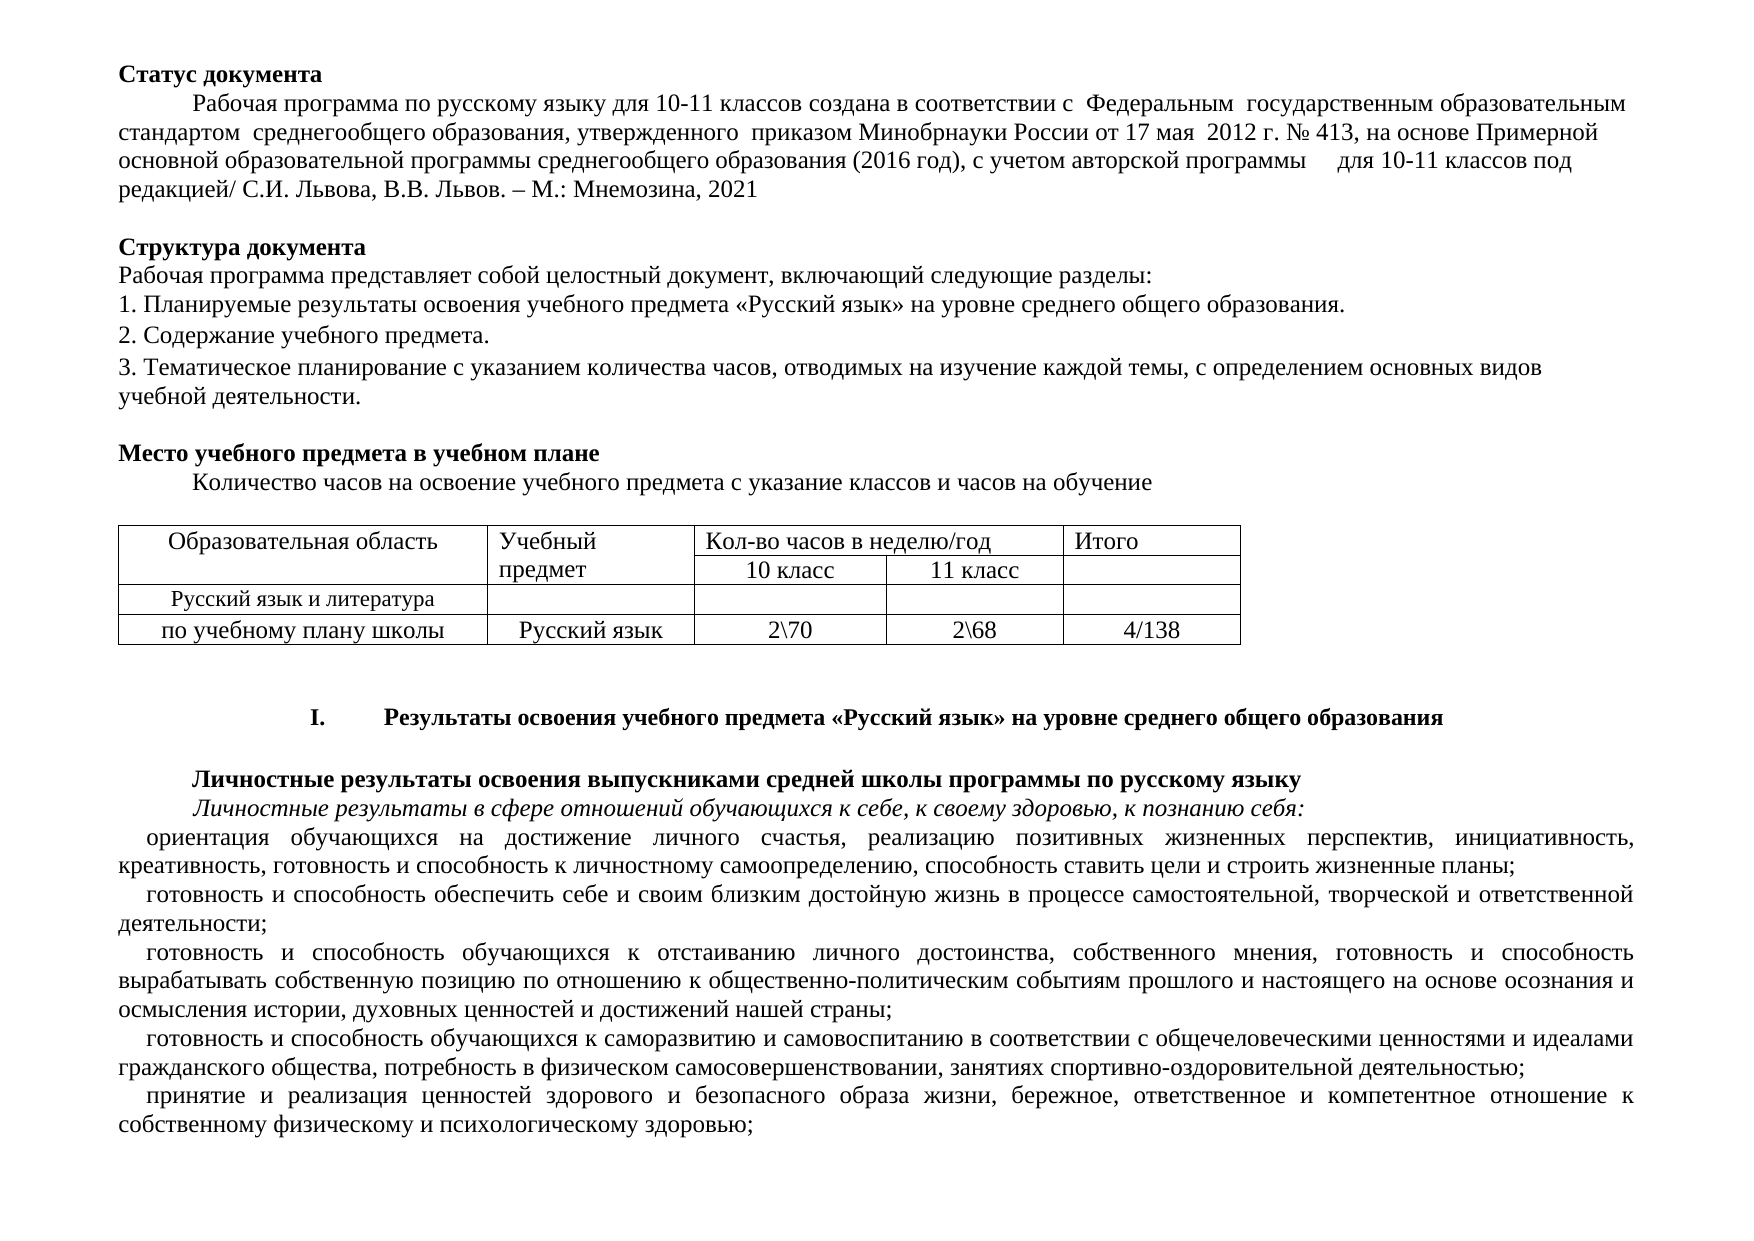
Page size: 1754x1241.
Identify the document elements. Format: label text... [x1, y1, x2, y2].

text Количество часов на освоение учебного предмета с указание классов и часов на обучение [118, 467, 1636, 496]
text Рабочая программа представляет собой целостный документ, включающий следующие разделы: [118, 260, 1636, 289]
text готовность и способность обучающихся к отстаиванию личного достоинства, собственного мнения, готовность и способность вырабатывать собственную позицию по отношению к общественно-политическим событиям прошлого и настоящего на основе осознания и осмысления истории, духовных ценностей и достижений нашей страны; [118, 937, 1636, 1023]
table_cell 4/138 [1064, 615, 1240, 644]
text 2. Содержание учебного предмета. [118, 321, 1636, 349]
text Структура документа [118, 232, 1636, 260]
text 3. Тематическое планирование с указанием количества часов, отводимых на изучение каждой темы, с определением основных видов учебной деятельности. [118, 352, 1636, 410]
list Результаты освоения учебного предмета «Русский язык» на уровне среднего общего образования [118, 702, 1636, 731]
text Статус документа [118, 59, 1636, 88]
text 1. Планируемые результаты освоения учебного предмета «Русский язык» на уровне среднего общего образования. [118, 289, 1636, 318]
table_cell [1064, 585, 1240, 614]
table_cell Русский язык [488, 615, 694, 644]
text Место учебного предмета в учебном плане [118, 438, 1636, 467]
table_cell Русский язык и литература [119, 585, 487, 614]
table_cell 2\70 [695, 615, 886, 644]
table_cell [488, 585, 694, 614]
table_cell 11 класс [887, 556, 1063, 584]
text готовность и способность обеспечить себе и своим близким достойную жизнь в процессе самостоятельной, творческой и ответственной деятельности; [118, 879, 1636, 937]
table_header Учебный предмет [488, 526, 694, 584]
list Личностные результаты в сфере отношений обучающихся к себе, к своему здоровью, к познанию себя: [193, 793, 1636, 822]
table_cell [887, 585, 1063, 614]
text Личностные результаты освоения выпускниками средней школы программы по русскому языку [118, 764, 1636, 793]
table_cell 2\68 [887, 615, 1063, 644]
table_cell [695, 585, 886, 614]
table_cell 10 класс [695, 556, 886, 584]
text готовность и способность обучающихся к саморазвитию и самовоспитанию в соответствии с общечеловеческими ценностями и идеалами гражданского общества, потребность в физическом самосовершенствовании, занятиях спортивно-оздоровительной деятельностью; [118, 1023, 1636, 1081]
table_header Итого [1064, 526, 1240, 554]
text принятие и реализация ценностей здорового и безопасного образа жизни, бережное, ответственное и компетентное отношение к собственному физическому и психологическому здоровью; [118, 1081, 1636, 1138]
text ориентация обучающихся на достижение личного счастья, реализацию позитивных жизненных перспектив, инициативность, креативность, готовность и способность к личностному самоопределению, способность ставить цели и строить жизненные планы; [118, 822, 1636, 879]
text Рабочая программа по русскому языку для 10-11 классов создана в соответствии с Федеральным государственным образовательным стандартом среднегообщего образования, утвержденного приказом Минобрнауки России от 17 мая 2012 г. № 413, на основе Примерной основной образовательной программы среднегообщего образования (2016 год), с учетом авторской программы для 10-11 классов под редакцией/ С.И. Львова, В.В. Львов. – М.: Мнемозина, 2021 [118, 88, 1632, 203]
table_cell по учебному плану школы [119, 615, 487, 644]
table_header Кол-во часов в неделю/год [695, 526, 1063, 554]
table_cell [1064, 556, 1240, 584]
table_header Образовательная область [119, 526, 487, 584]
